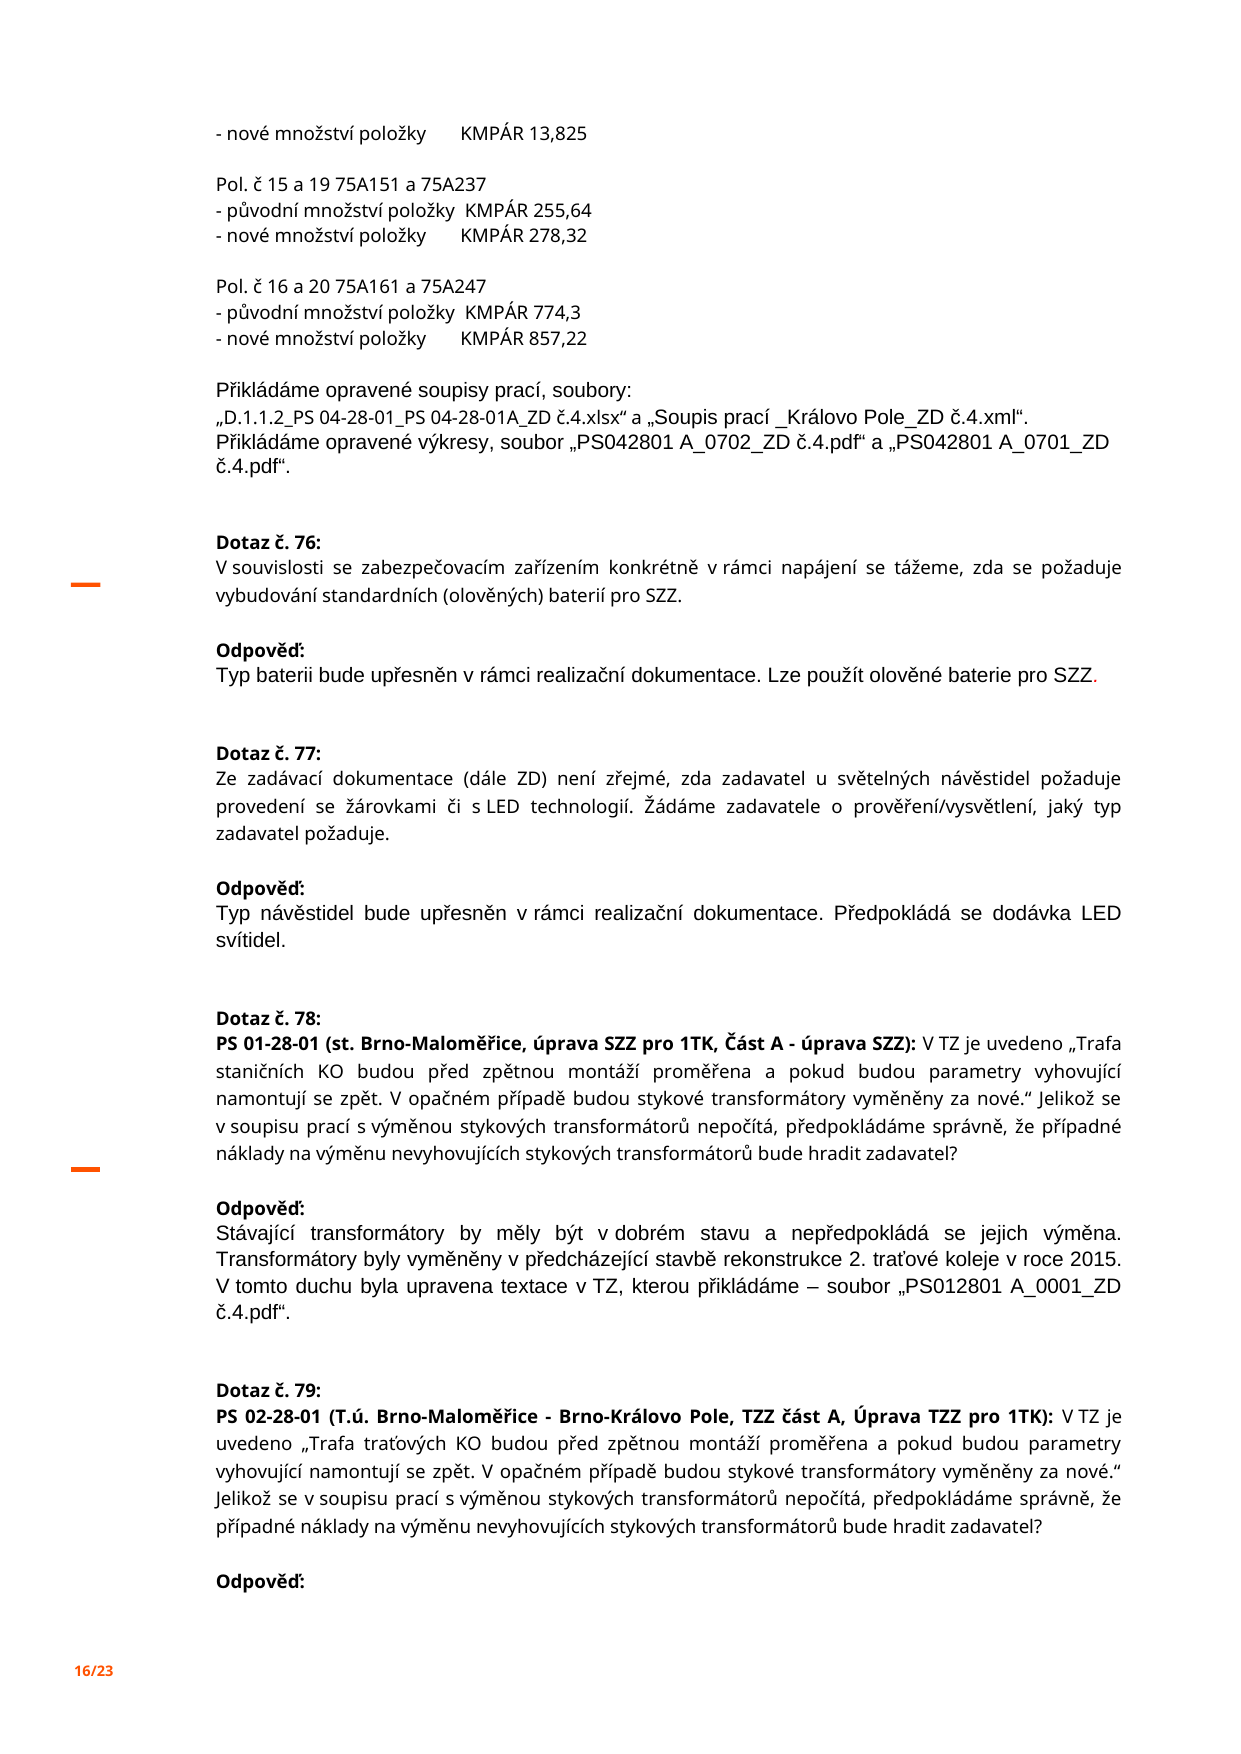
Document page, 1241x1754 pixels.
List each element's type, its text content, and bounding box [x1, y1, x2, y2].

text Odpověď: [216, 1568, 1122, 1593]
list Ze zadávací dokumentace (dále ZD) není zřejmé, zda zadavatel u světelných návěstidel požaduje provedení se žárovkami či s LED technologií. Žádáme zadavatele o prověření/vysvětlení, jaký typ zadavatel požaduje. [216, 766, 1122, 846]
list PS 01-28-01 (st. Brno-Maloměřice, úprava SZZ pro 1TK, Část A - úprava SZZ): V TZ je uvedeno „Trafa staničních KO budou před zpětnou montáží proměřena a pokud budou parametry vyhovující namontují se zpět. V opačném případě budou stykové transformátory vyměněny za nové.“ Jelikož se v soupisu prací s výměnou stykových transformátorů nepočítá, předpokládáme správně, že případné náklady na výměnu nevyhovujících stykových transformátorů bude hradit zadavatel? [216, 1030, 1122, 1166]
list Přikládáme opravené soupisy prací, soubory: [216, 378, 1122, 402]
text Odpověď: [216, 1195, 1122, 1221]
text - nové množství položky KMPÁR 13,825 [216, 121, 1122, 146]
text - nové množství položky KMPÁR 278,32 [216, 223, 1122, 248]
list - nové množství položky KMPÁR 857,22 [216, 325, 1122, 350]
text - původní množství položky KMPÁR 774,3 [216, 299, 1122, 325]
list PS 02-28-01 (T.ú. Brno-Maloměřice - Brno-Královo Pole, TZZ část A, Úprava TZZ pro 1TK): V TZ je uvedeno „Trafa traťových KO budou před zpětnou montáží proměřena a pokud budou parametry vyhovující namontují se zpět. V opačném případě budou stykové transformátory vyměněny za nové.“ Jelikož se v soupisu prací s výměnou stykových transformátorů nepočítá, předpokládáme správně, že případné náklady na výměnu nevyhovujících stykových transformátorů bude hradit zadavatel? [216, 1403, 1122, 1538]
list Stávající transformátory by měly být v dobrém stavu a nepředpokládá se jejich výměna. Transformátory byly vyměněny v předcházející stavbě rekonstrukce 2. traťové koleje v roce 2015. V tomto duchu byla upravena textace v TZ, kterou přikládáme – soubor „PS012801 A_0001_ZD č.4.pdf“. [216, 1221, 1122, 1324]
text Dotaz č. 76: [216, 529, 1122, 555]
text - původní množství položky KMPÁR 255,64 [216, 197, 1122, 223]
text Odpověď: [216, 637, 1122, 663]
text Dotaz č. 79: [216, 1377, 1122, 1403]
text Přikládáme opravené výkresy, soubor „PS042801 A_0702_ZD č.4.pdf“ a „PS042801 A_0701_ZD č.4.pdf“. [216, 430, 1122, 478]
text Pol. č 16 a 20 75A161 a 75A247 [216, 274, 1122, 299]
list Typ baterii bude upřesněn v rámci realizační dokumentace. Lze použít olověné baterie pro SZZ. [216, 663, 1122, 687]
text „D.1.1.2_PS 04-28-01_PS 04-28-01A_ZD č.4.xlsx“ a „Soupis prací _Královo Pole_ZD č.4.xml“. [216, 405, 1122, 430]
text Odpověď: [216, 876, 1122, 901]
text Dotaz č. 77: [216, 740, 1122, 766]
list Typ návěstidel bude upřesněn v rámci realizační dokumentace. Předpokládá se dodávka LED svítidel. [216, 901, 1122, 951]
list V souvislosti se zabezpečovacím zařízením konkrétně v rámci napájení se tážeme, zda se požaduje vybudování standardních (olověných) baterií pro SZZ. [216, 555, 1122, 608]
text Dotaz č. 78: [216, 1005, 1122, 1030]
text Pol. č 15 a 19 75A151 a 75A237 [216, 172, 1122, 197]
